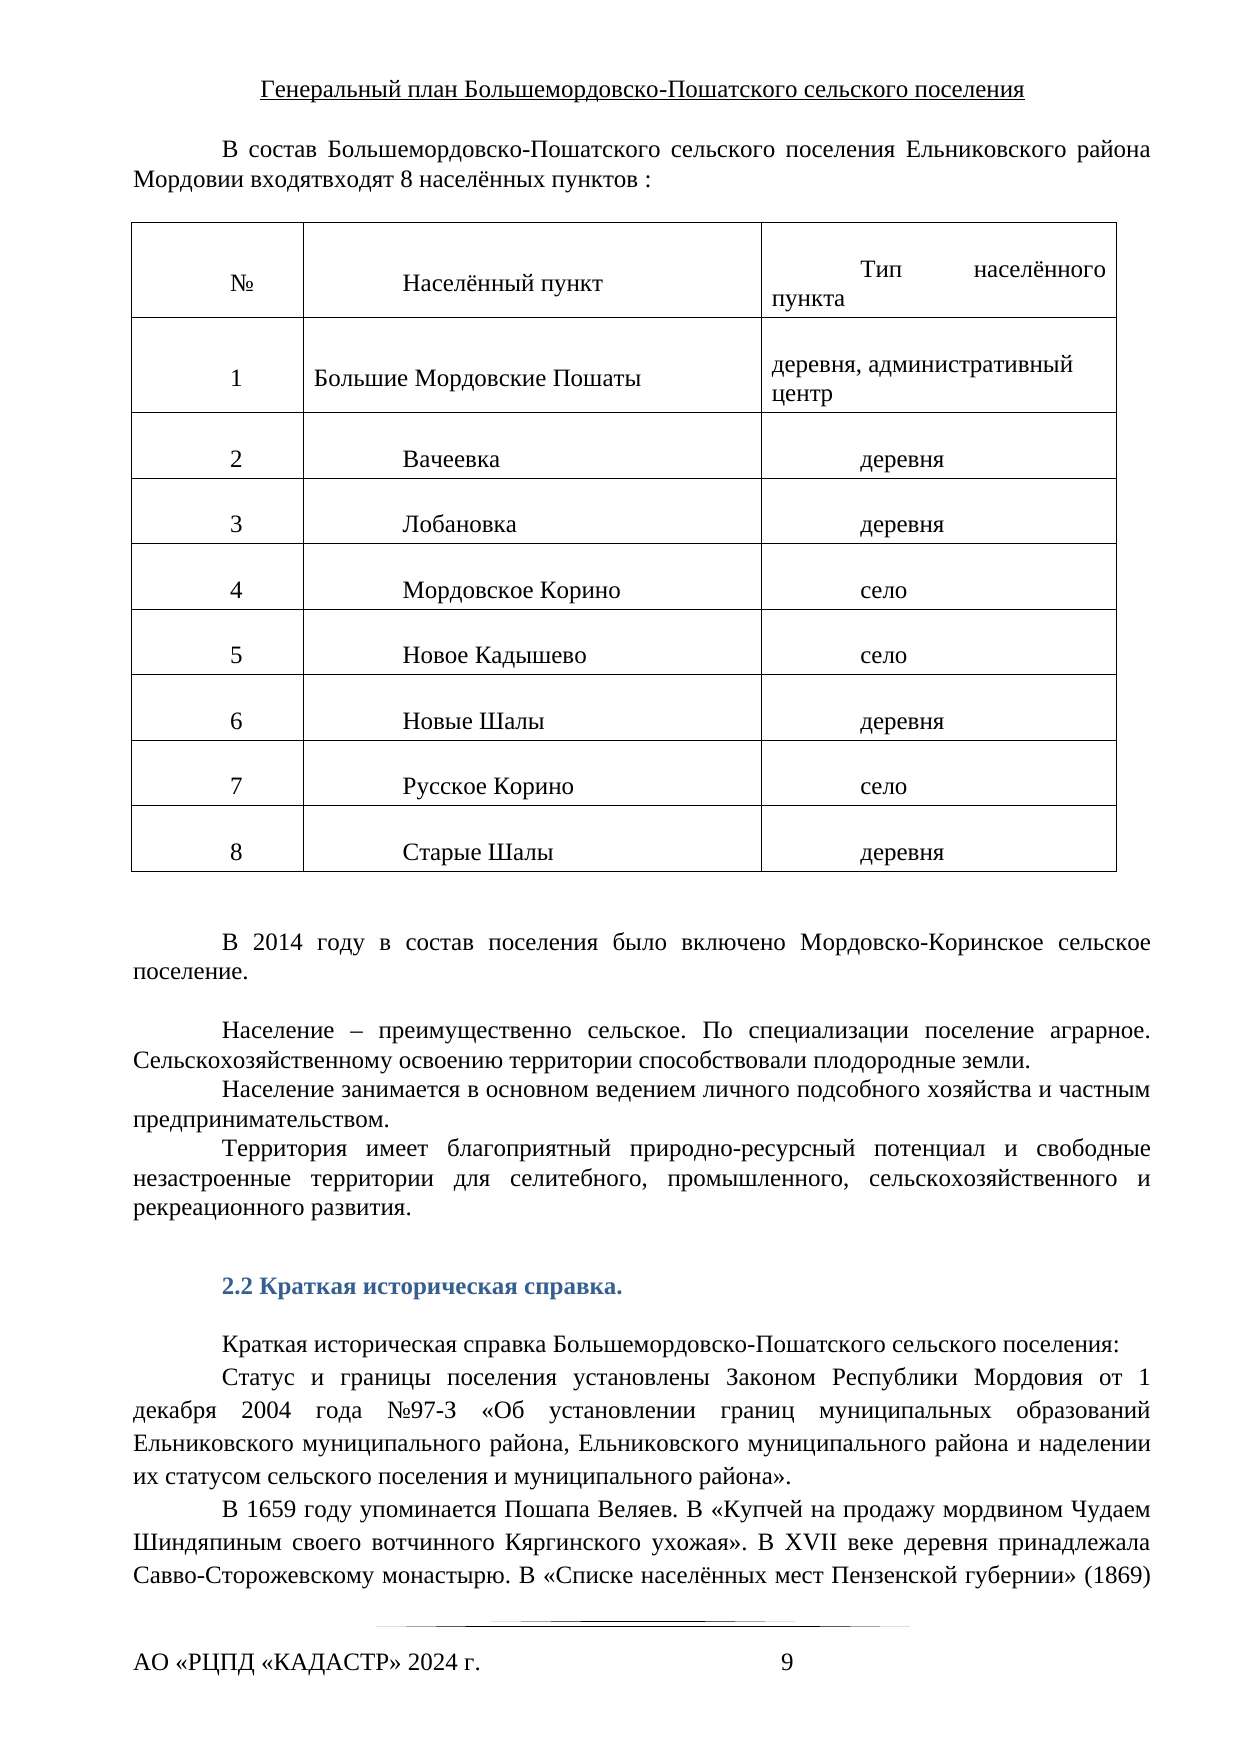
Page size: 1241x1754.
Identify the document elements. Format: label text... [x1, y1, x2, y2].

table_cell Новые Шалы [304, 675, 761, 739]
table_cell 7 [132, 741, 303, 805]
table_cell Вачеевка [304, 413, 761, 477]
table_cell Русское Корино [304, 741, 761, 805]
table_cell 8 [132, 806, 303, 871]
table_cell деревня [762, 413, 1116, 477]
text Статус и границы поселения установлены Законом Республики Мордовия от 1 декабря 2004 года №97-З «Об установлении границ муниципальных образований Ельниковского муниципального района, Ельниковского муниципального района и наделении их статусом сельского поселения и муниципального района». [133, 1362, 1152, 1490]
table_cell 1 [132, 318, 303, 412]
table_cell Лобановка [304, 479, 761, 543]
table_cell 3 [132, 479, 303, 543]
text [133, 1494, 1152, 1589]
table_cell деревня, административный центр [762, 318, 1116, 412]
subtitle 2.2 Краткая историческая справка. [133, 1271, 1152, 1300]
table_header Населённый пункт [304, 223, 761, 317]
text В 2014 году в состав поселения было включено Мордовско-Коринское сельское поселение. [133, 926, 1152, 985]
table_cell Мордовское Корино [304, 544, 761, 608]
table_header Тип населённого пункта [762, 223, 1116, 317]
table_cell 2 [132, 413, 303, 477]
table_cell деревня [762, 479, 1116, 543]
table_cell деревня [762, 675, 1116, 739]
table_cell Новое Кадышево [304, 610, 761, 674]
table_cell 4 [132, 544, 303, 608]
table_cell село [762, 741, 1116, 805]
table_header № [132, 223, 303, 317]
table_cell Большие Мордовские Пошаты [304, 318, 761, 412]
table_cell село [762, 544, 1116, 608]
text В состав Большемордовско-Пошатского сельского поселения Ельниковского района Мордовии входятвходят 8 населённых пунктов : [133, 133, 1152, 192]
table_cell 6 [132, 675, 303, 739]
table_cell Старые Шалы [304, 806, 761, 871]
text Население занимается в основном ведением личного подсобного хозяйства и частным предпринимательством. [133, 1073, 1152, 1132]
text Краткая историческая справка Большемордовско-Пошатского сельского поселения: [133, 1329, 1152, 1358]
table_cell деревня [762, 806, 1116, 871]
table_cell 5 [132, 610, 303, 674]
text Население – преимущественно сельское. По специализации поселение аграрное. Сельскохозяйственному освоению территории способствовали плодородные земли. [133, 1014, 1152, 1073]
table_cell село [762, 610, 1116, 674]
text Территория имеет благоприятный природно-ресурсный потенциал и свободные незастроенные территории для селитебного, промышленного, сельскохозяйственного и рекреационного развития. [133, 1132, 1152, 1221]
